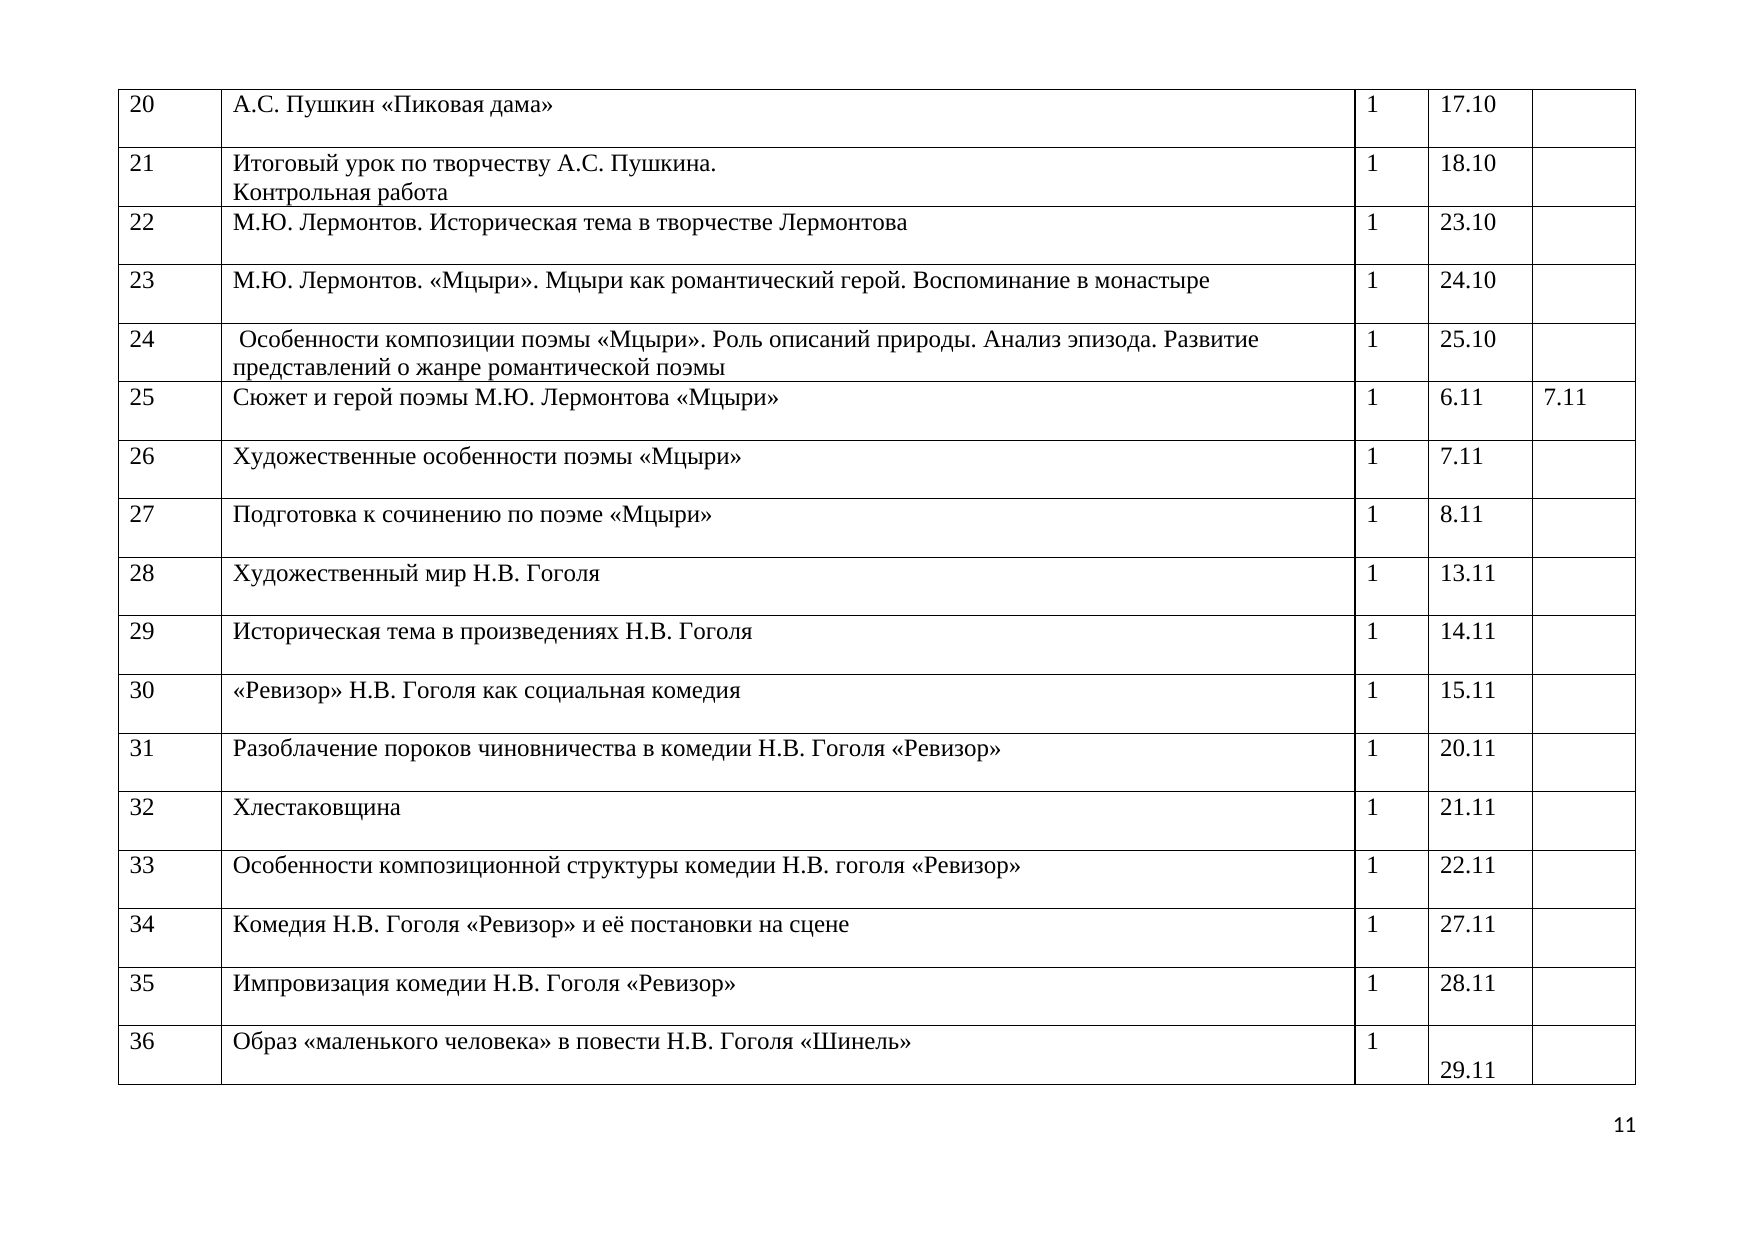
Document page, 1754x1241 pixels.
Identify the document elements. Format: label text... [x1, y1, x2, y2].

table_cell 13.11 [1429, 558, 1532, 615]
table_cell Подготовка к сочинению по поэме «Мцыри» [222, 499, 1354, 557]
table_cell 21 [119, 148, 221, 206]
table_cell 24 [119, 324, 221, 381]
table_cell [1533, 90, 1635, 147]
table_cell Художественные особенности поэмы «Мцыри» [222, 441, 1354, 498]
table_cell [1533, 441, 1635, 498]
table_cell 27.11 [1429, 909, 1532, 967]
table_cell А.С. Пушкин «Пиковая дама» [222, 90, 1354, 147]
table_cell [1533, 792, 1635, 849]
table_cell 1 [1356, 148, 1428, 206]
table_cell 36 [119, 1026, 221, 1084]
table_cell 17.10 [1429, 90, 1532, 147]
table_cell 1 [1356, 499, 1428, 557]
table_cell 7.11 [1429, 441, 1532, 498]
table_cell 1 [1356, 90, 1428, 147]
table_cell Особенности композиции поэмы «Мцыри». Роль описаний природы. Анализ эпизода. Развитие представлений о жанре романтической поэмы [222, 324, 1354, 381]
table_cell Образ «маленького человека» в повести Н.В. Гоголя «Шинель» [222, 1026, 1354, 1084]
table_cell 20.11 [1429, 734, 1532, 791]
table_cell 1 [1356, 1026, 1428, 1084]
table_cell 14.11 [1429, 616, 1532, 674]
table_cell 22 [119, 207, 221, 264]
table_cell [1533, 968, 1635, 1025]
table_cell Комедия Н.В. Гоголя «Ревизор» и её постановки на сцене [222, 909, 1354, 967]
table_cell Сюжет и герой поэмы М.Ю. Лермонтова «Мцыри» [222, 382, 1354, 440]
table_cell 1 [1356, 616, 1428, 674]
table_cell 1 [1356, 207, 1428, 264]
table_cell [1533, 909, 1635, 967]
table_cell 33 [119, 851, 221, 908]
table_cell Хлестаковщина [222, 792, 1354, 849]
table_cell 28.11 [1429, 968, 1532, 1025]
table_cell Импровизация комедии Н.В. Гоголя «Ревизор» [222, 968, 1354, 1025]
table_cell 32 [119, 792, 221, 849]
table_cell М.Ю. Лермонтов. «Мцыри». Мцыри как романтический герой. Воспоминание в монастыре [222, 265, 1354, 323]
table_cell 1 [1356, 909, 1428, 967]
table_cell 22.11 [1429, 851, 1532, 908]
table_cell М.Ю. Лермонтов. Историческая тема в творчестве Лермонтова [222, 207, 1354, 264]
table_cell [1533, 734, 1635, 791]
table_cell 23.10 [1429, 207, 1532, 264]
table_cell 34 [119, 909, 221, 967]
table_cell 7.11 [1533, 382, 1635, 440]
table_cell 29 [119, 616, 221, 674]
table_cell 30 [119, 675, 221, 732]
table_cell [1533, 324, 1635, 381]
table_cell 31 [119, 734, 221, 791]
table_cell 1 [1356, 382, 1428, 440]
table_cell 25 [119, 382, 221, 440]
table_cell Художественный мир Н.В. Гоголя [222, 558, 1354, 615]
table_cell 28 [119, 558, 221, 615]
table_cell Историческая тема в произведениях Н.В. Гоголя [222, 616, 1354, 674]
table_cell 1 [1356, 734, 1428, 791]
table_cell [1533, 675, 1635, 732]
table_cell 26 [119, 441, 221, 498]
table_cell 1 [1356, 792, 1428, 849]
table_cell [1533, 207, 1635, 264]
table_cell Особенности композиционной структуры комедии Н.В. гоголя «Ревизор» [222, 851, 1354, 908]
table_cell [1533, 1026, 1635, 1084]
table_cell [1533, 558, 1635, 615]
table_cell 18.10 [1429, 148, 1532, 206]
table_cell Итоговый урок по творчеству А.С. Пушкина. Контрольная работа [222, 148, 1354, 206]
table_cell 8.11 [1429, 499, 1532, 557]
table_cell 1 [1356, 265, 1428, 323]
table_cell 27 [119, 499, 221, 557]
table_cell 1 [1356, 324, 1428, 381]
table_cell [1533, 148, 1635, 206]
table_cell 23 [119, 265, 221, 323]
table_cell 1 [1356, 675, 1428, 732]
table_cell [1533, 616, 1635, 674]
table_cell 24.10 [1429, 265, 1532, 323]
table_cell 25.10 [1429, 324, 1532, 381]
table_cell «Ревизор» Н.В. Гоголя как социальная комедия [222, 675, 1354, 732]
table_cell 15.11 [1429, 675, 1532, 732]
table_cell 1 [1356, 441, 1428, 498]
table_cell 35 [119, 968, 221, 1025]
table_cell 1 [1356, 558, 1428, 615]
table_cell [1533, 499, 1635, 557]
table_cell 29.11 [1429, 1026, 1532, 1084]
table_cell 6.11 [1429, 382, 1532, 440]
table_cell 21.11 [1429, 792, 1532, 849]
table_cell 1 [1356, 968, 1428, 1025]
table_cell [1533, 265, 1635, 323]
table_cell Разоблачение пороков чиновничества в комедии Н.В. Гоголя «Ревизор» [222, 734, 1354, 791]
table_cell [1533, 851, 1635, 908]
table_cell 1 [1356, 851, 1428, 908]
table_cell 20 [119, 90, 221, 147]
